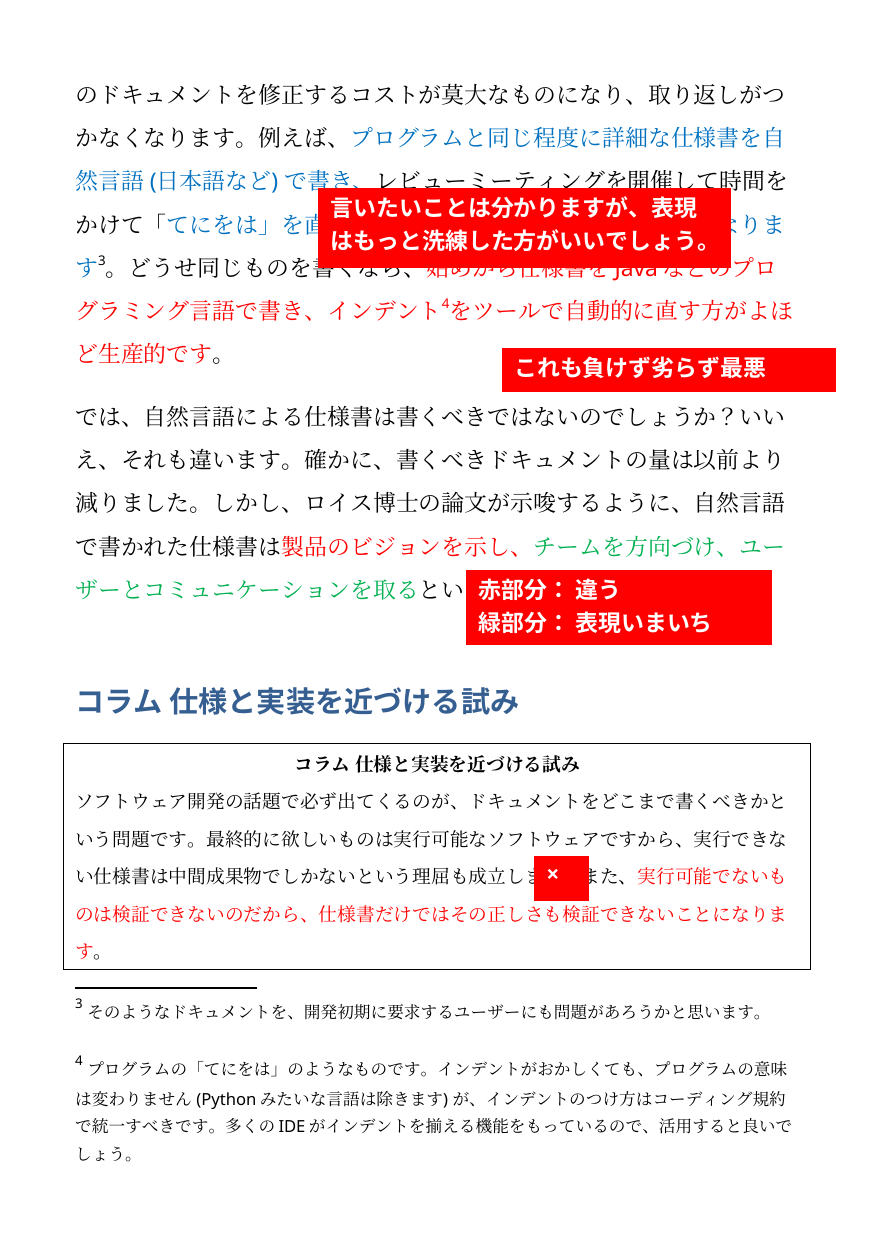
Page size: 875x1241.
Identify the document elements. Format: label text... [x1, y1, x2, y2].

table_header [64, 744, 810, 969]
text では、自然言語による仕様書は書くべきではないのでしょうか？いいえ、それも違います。確かに、書くべきドキュメントの量は以前より減りました。しかし、ロイス博士の論文が示唆するように、自然言語で書かれた仕様書は製品のビジョンを示し、チームを方向づけ、ユーザーとコミュニケーションを取るという重要な役割を担っています。 [75, 397, 799, 607]
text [75, 75, 799, 371]
subtitle コラム 仕様と実装を近づける試み [75, 662, 799, 737]
